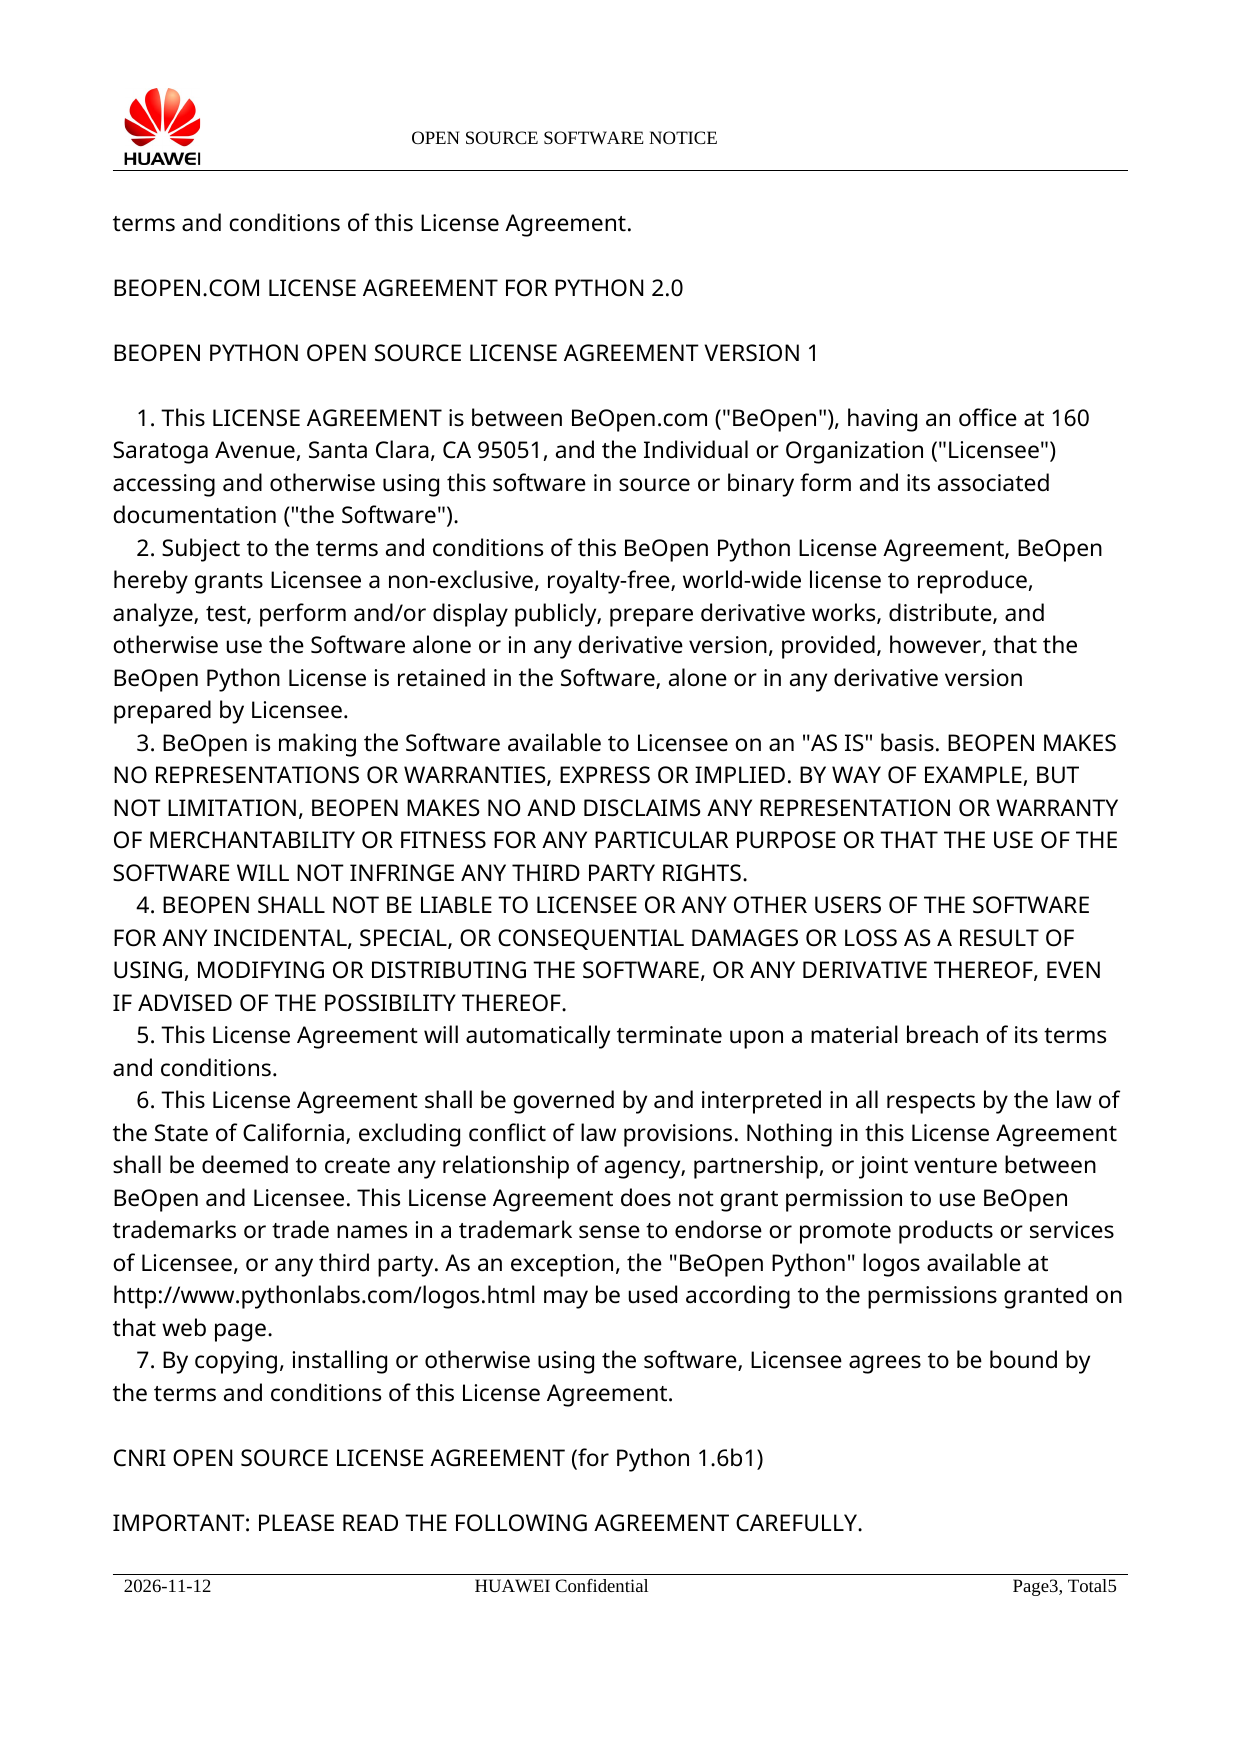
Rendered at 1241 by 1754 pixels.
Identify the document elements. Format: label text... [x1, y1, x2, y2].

text 1. This LICENSE AGREEMENT is between BeOpen.com ("BeOpen"), having an office at 160 Saratoga Avenue, Santa Clara, CA 95051, and the Individual or Organization ("Licensee") accessing and otherwise using this software in source or binary form and its associated documentation ("the Software"). [112, 401, 1128, 531]
text 7. By copying, installing or otherwise using the software, Licensee agrees to be bound by the terms and conditions of this License Agreement. [112, 1344, 1128, 1409]
text BEOPEN PYTHON OPEN SOURCE LICENSE AGREEMENT VERSION 1 [112, 336, 1128, 369]
text IMPORTANT: PLEASE READ THE FOLLOWING AGREEMENT CAREFULLY. [112, 1506, 1128, 1539]
text 5. This License Agreement will automatically terminate upon a material breach of its terms and conditions. [112, 1019, 1128, 1084]
text CNRI OPEN SOURCE LICENSE AGREEMENT (for Python 1.6b1) [112, 1441, 1128, 1474]
picture [124, 88, 201, 165]
text 4. BEOPEN SHALL NOT BE LIABLE TO LICENSEE OR ANY OTHER USERS OF THE SOFTWARE FOR ANY INCIDENTAL, SPECIAL, OR CONSEQUENTIAL DAMAGES OR LOSS AS A RESULT OF USING, MODIFYING OR DISTRIBUTING THE SOFTWARE, OR ANY DERIVATIVE THEREOF, EVEN IF ADVISED OF THE POSSIBILITY THEREOF. [112, 889, 1128, 1019]
text 6. This License Agreement shall be governed by and interpreted in all respects by the law of the State of California, excluding conflict of law provisions. Nothing in this License Agreement shall be deemed to create any relationship of agency, partnership, or joint venture between BeOpen and Licensee. This License Agreement does not grant permission to use BeOpen trademarks or trade names in a trademark sense to endorse or promote products or services of Licensee, or any third party. As an exception, the "BeOpen Python" logos available at http://www.pythonlabs.com/logos.html may be used according to the permissions granted on that web page. [112, 1084, 1128, 1344]
text BEOPEN.COM LICENSE AGREEMENT FOR PYTHON 2.0 [112, 271, 1128, 304]
text 2. Subject to the terms and conditions of this BeOpen Python License Agreement, BeOpen hereby grants Licensee a non-exclusive, royalty-free, world-wide license to reproduce, analyze, test, perform and/or display publicly, prepare derivative works, distribute, and otherwise use the Software alone or in any derivative version, provided, however, that the BeOpen Python License is retained in the Software, alone or in any derivative version prepared by Licensee. [112, 531, 1128, 726]
text 3. BeOpen is making the Software available to Licensee on an "AS IS" basis. BEOPEN MAKES NO REPRESENTATIONS OR WARRANTIES, EXPRESS OR IMPLIED. BY WAY OF EXAMPLE, BUT NOT LIMITATION, BEOPEN MAKES NO AND DISCLAIMS ANY REPRESENTATION OR WARRANTY OF MERCHANTABILITY OR FITNESS FOR ANY PARTICULAR PURPOSE OR THAT THE USE OF THE SOFTWARE WILL NOT INFRINGE ANY THIRD PARTY RIGHTS. [112, 726, 1128, 889]
text 8. By copying, installing or otherwise using Python, Licensee agrees to be bound by the terms and conditions of this License Agreement. [112, 206, 1128, 239]
